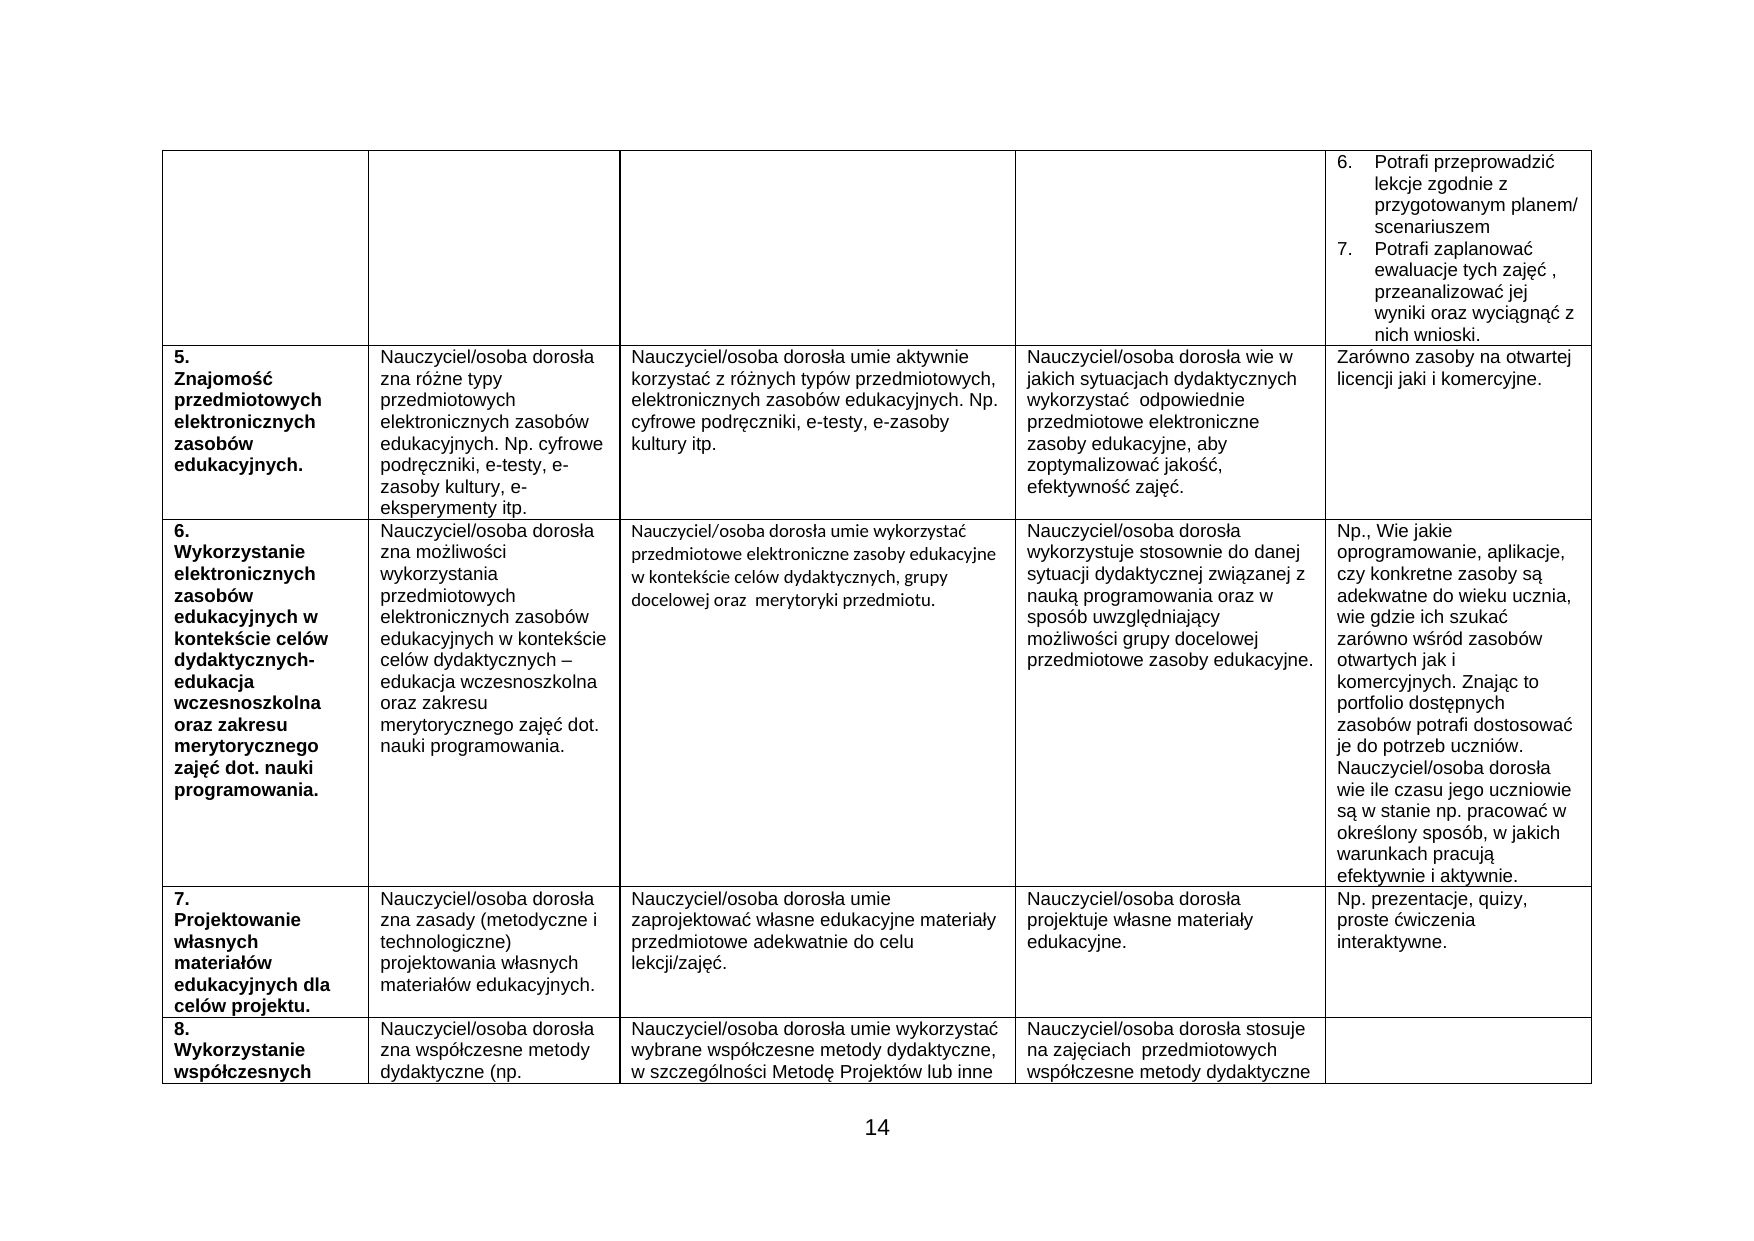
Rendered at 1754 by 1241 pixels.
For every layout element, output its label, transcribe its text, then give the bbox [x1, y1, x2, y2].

table_cell Nauczyciel/osoba dorosła umie aktywnie korzystać z różnych typów przedmiotowych, elektronicznych zasobów edukacyjnych. Np. cyfrowe podręczniki, e-testy, e-zasoby kultury itp. [621, 346, 1015, 519]
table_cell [369, 1018, 619, 1082]
table_cell 6. Wykorzystanie elektronicznych zasobów edukacyjnych w kontekście celów dydaktycznych- edukacja wczesnoszkolna oraz zakresu merytorycznego zajęć dot. nauki programowania. [163, 520, 368, 886]
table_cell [163, 151, 368, 345]
table_cell Nauczyciel/osoba dorosła wie w jakich sytuacjach dydaktycznych wykorzystać odpowiednie przedmiotowe elektroniczne zasoby edukacyjne, aby zoptymalizować jakość, efektywność zajęć. [1016, 346, 1325, 519]
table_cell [621, 1018, 1015, 1082]
table_cell Nauczyciel/osoba dorosła wykorzystuje stosownie do danej sytuacji dydaktycznej związanej z nauką programowania oraz w sposób uwzględniający możliwości grupy docelowej przedmiotowe zasoby edukacyjne. [1016, 520, 1325, 886]
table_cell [369, 151, 619, 345]
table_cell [1016, 151, 1325, 345]
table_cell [163, 1018, 368, 1082]
table_cell Nauczyciel/osoba dorosła projektuje własne materiały edukacyjne. [1016, 887, 1325, 1017]
table_cell 5. Znajomość przedmiotowych elektronicznych zasobów edukacyjnych. [163, 346, 368, 519]
table_cell 7. Projektowanie własnych materiałów edukacyjnych dla celów projektu. [163, 887, 368, 1017]
table_cell Nauczyciel/osoba dorosła zna zasady (metodyczne i technologiczne) projektowania własnych materiałów edukacyjnych. [369, 887, 619, 1017]
table_cell Zarówno zasoby na otwartej licencji jaki i komercyjne. [1326, 346, 1591, 519]
table_cell Np. prezentacje, quizy, proste ćwiczenia interaktywne. [1326, 887, 1591, 1017]
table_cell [621, 151, 1015, 345]
table_cell [1326, 1018, 1591, 1082]
table_cell Nauczyciel/osoba dorosła zna różne typy przedmiotowych elektronicznych zasobów edukacyjnych. Np. cyfrowe podręczniki, e-testy, e-zasoby kultury, e-eksperymenty itp. [369, 346, 619, 519]
table_cell Nauczyciel/osoba dorosła umie zaprojektować własne edukacyjne materiały przedmiotowe adekwatnie do celu lekcji/zajęć. [621, 887, 1015, 1017]
table_cell Nauczyciel/osoba dorosła zna możliwości wykorzystania przedmiotowych elektronicznych zasobów edukacyjnych w kontekście celów dydaktycznych –edukacja wczesnoszkolna oraz zakresu merytorycznego zajęć dot. nauki programowania. [369, 520, 619, 886]
table_cell Np., Wie jakie oprogramowanie, aplikacje, czy konkretne zasoby są adekwatne do wieku ucznia, wie gdzie ich szukać zarówno wśród zasobów otwartych jak i komercyjnych. Znając to portfolio dostępnych zasobów potrafi dostosować je do potrzeb uczniów. Nauczyciel/osoba dorosła wie ile czasu jego uczniowie są w stanie np. pracować w określony sposób, w jakich warunkach pracują efektywnie i aktywnie. [1326, 520, 1591, 886]
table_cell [1326, 151, 1591, 345]
table_cell Nauczyciel/osoba dorosła umie wykorzystać przedmiotowe elektroniczne zasoby edukacyjne w kontekście celów dydaktycznych, grupy docelowej oraz merytoryki przedmiotu. [621, 520, 1015, 886]
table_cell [1016, 1018, 1325, 1082]
